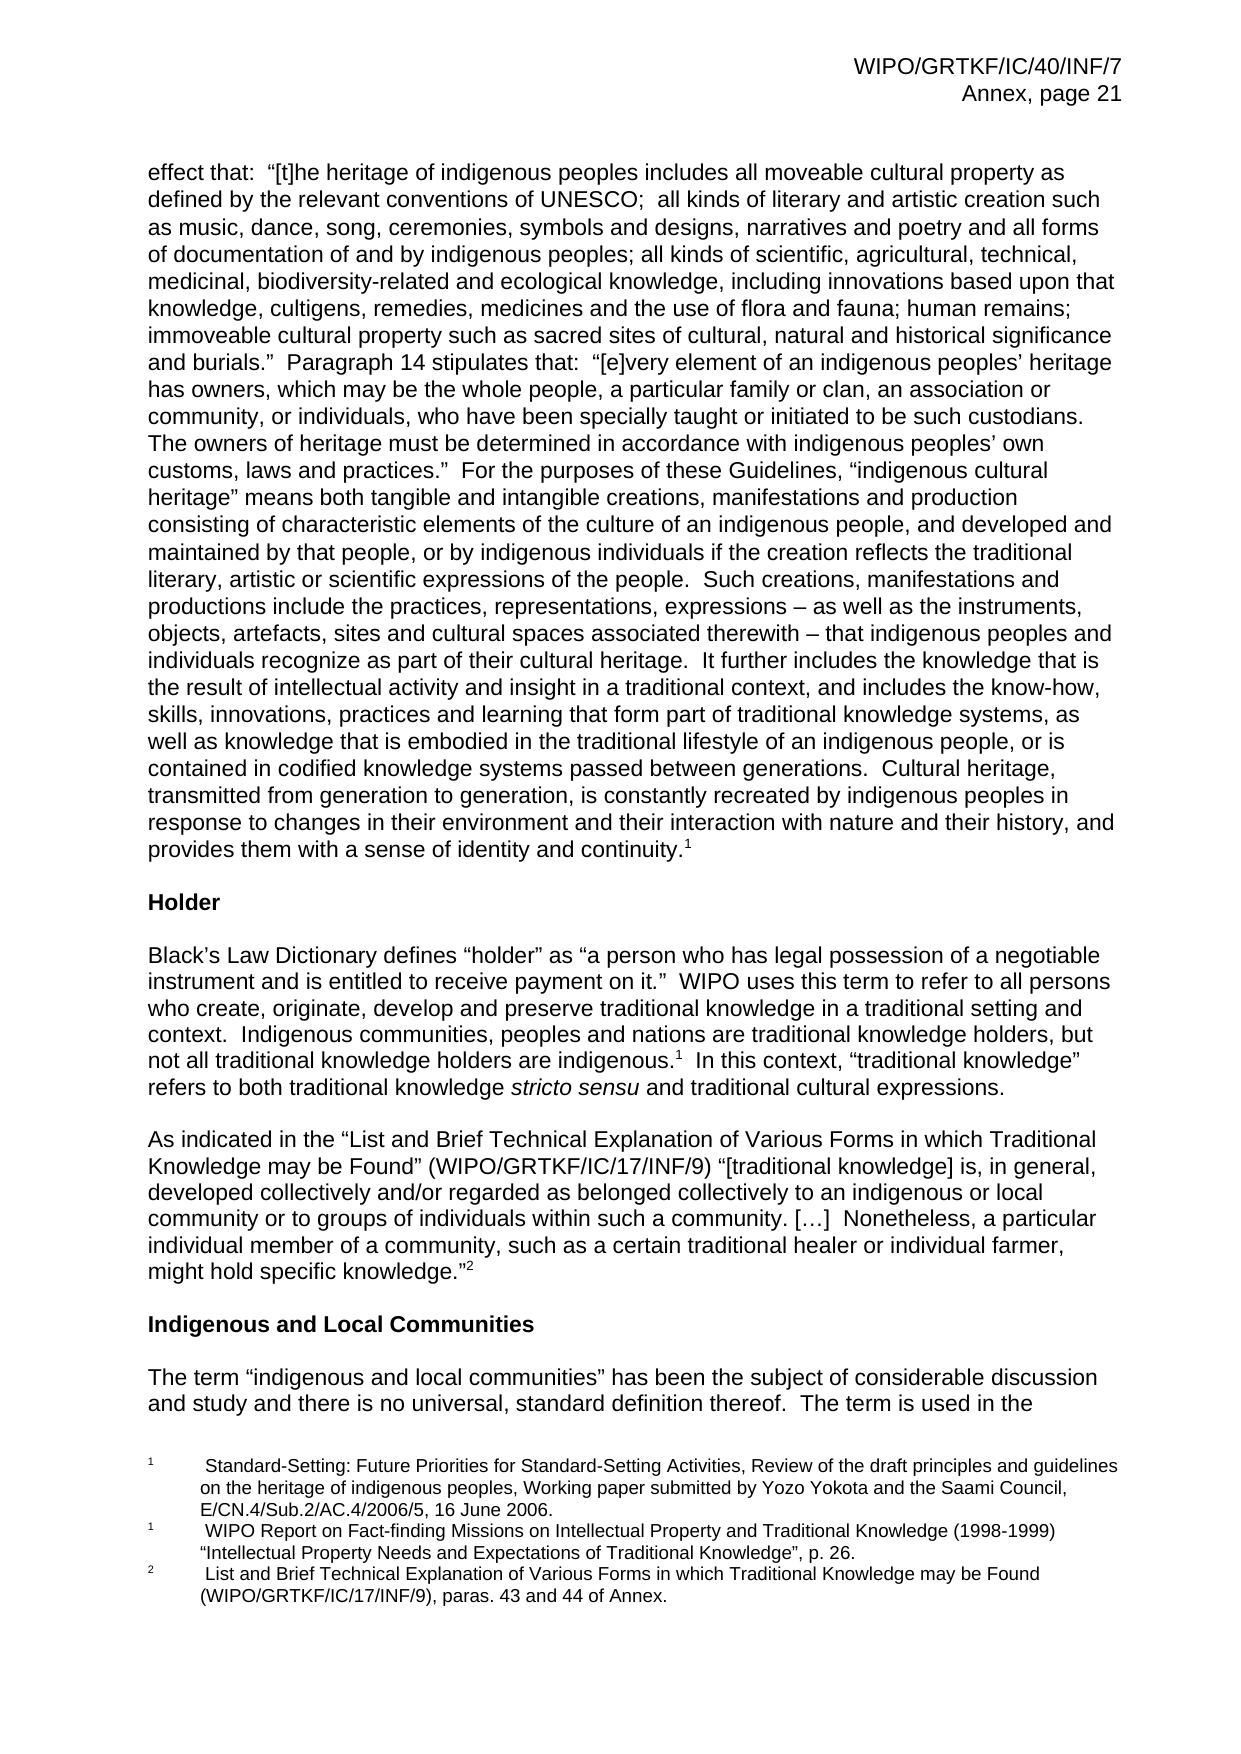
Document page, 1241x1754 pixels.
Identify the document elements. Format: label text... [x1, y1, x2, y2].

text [148, 1363, 1122, 1416]
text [148, 158, 1122, 863]
text As indicated in the “List and Brief Technical Explanation of Various Forms in which Traditional Knowledge may be Found” (WIPO/GRTKF/IC/17/INF/9) “[traditional knowledge] is, in general, developed collectively and/or regarded as belonged collectively to an indigenous or local community or to groups of individuals within such a community. […] Nonetheless, a particular individual member of a community, such as a certain traditional healer or individual farmer, might hold specific knowledge.” [148, 1126, 1122, 1284]
subtitle Indigenous and Local Communities [148, 1311, 1122, 1337]
subtitle Holder [148, 889, 1122, 915]
text Black’s Law Dictionary defines “holder” as “a person who has legal possession of a negotiable instrument and is entitled to receive payment on it.” WIPO uses this term to refer to all persons who create, originate, develop and preserve traditional knowledge in a traditional setting and context. Indigenous communities, peoples and nations are traditional knowledge holders, but not all traditional knowledge holders are indigenous. In this context, “traditional knowledge” refers to both traditional knowledge stricto sensu and traditional cultural expressions. [148, 942, 1122, 1100]
